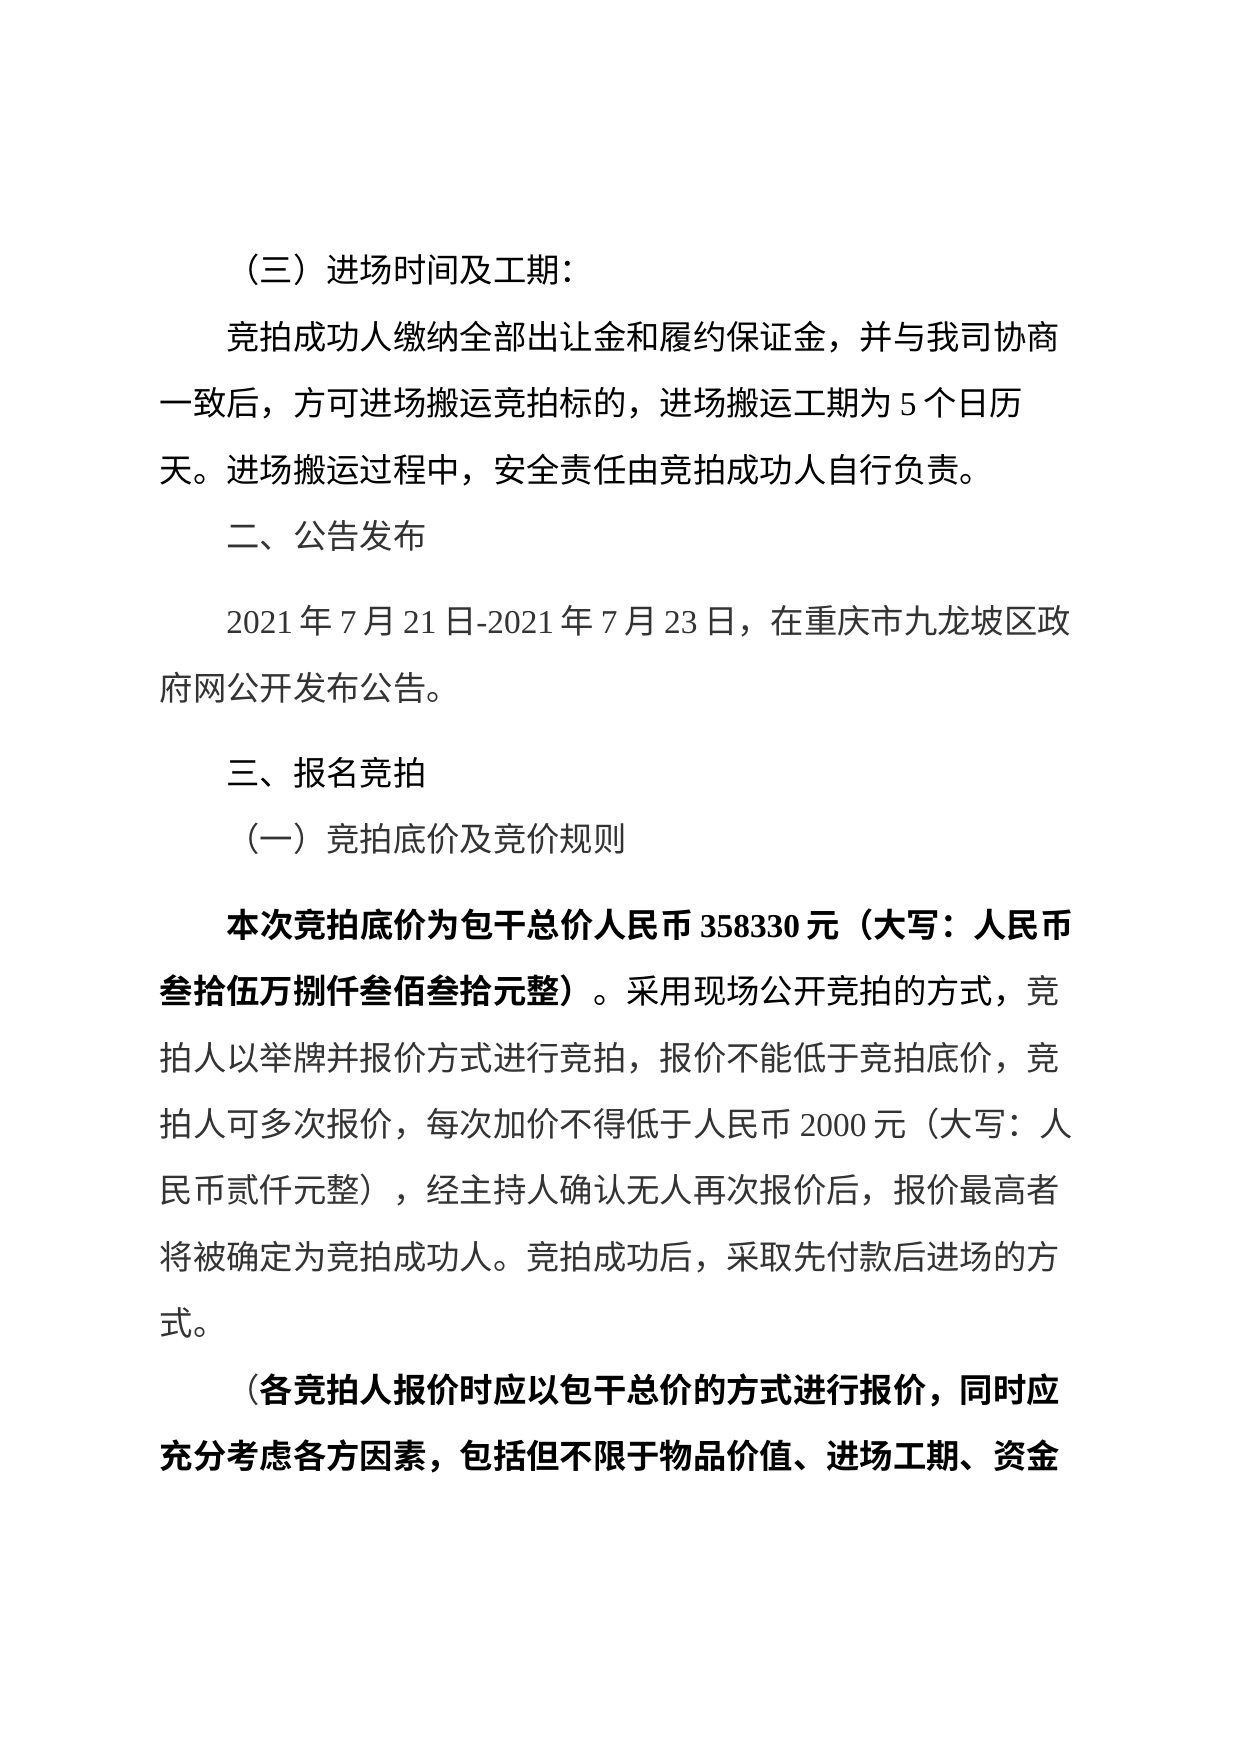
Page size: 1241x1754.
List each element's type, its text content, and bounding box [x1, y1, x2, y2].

text （一）竞拍底价及竞价规则 [159, 804, 1081, 871]
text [159, 1354, 1081, 1487]
text 2021年7月21日-2021年7月23日，在重庆市九龙坡区政府网公开发布公告。 [159, 586, 1081, 719]
list 三、报名竞拍 [159, 738, 1081, 804]
list （三）进场时间及工期： [159, 235, 1081, 301]
list 竞拍成功人缴纳全部出让金和履约保证金，并与我司协商一致后，方可进场搬运竞拍标的，进场搬运工期为5个日历天。进场搬运过程中，安全责任由竞拍成功人自行负责。 [159, 301, 1081, 501]
list 本次竞拍底价为包干总价人民币358330元（大写：人民币叁拾伍万捌仟叁佰叁拾元整）。采用现场公开竞拍的方式，竞拍人以举牌并报价方式进行竞拍，报价不能低于竞拍底价，竞拍人可多次报价，每次加价不得低于人民币2000元（大写：人民币贰仟元整），经主持人确认无人再次报价后，报价最高者将被确定为竞拍成功人。竞拍成功后，采取先付款后进场的方式。 [159, 889, 1081, 1354]
text 二、公告发布 [159, 501, 1081, 567]
